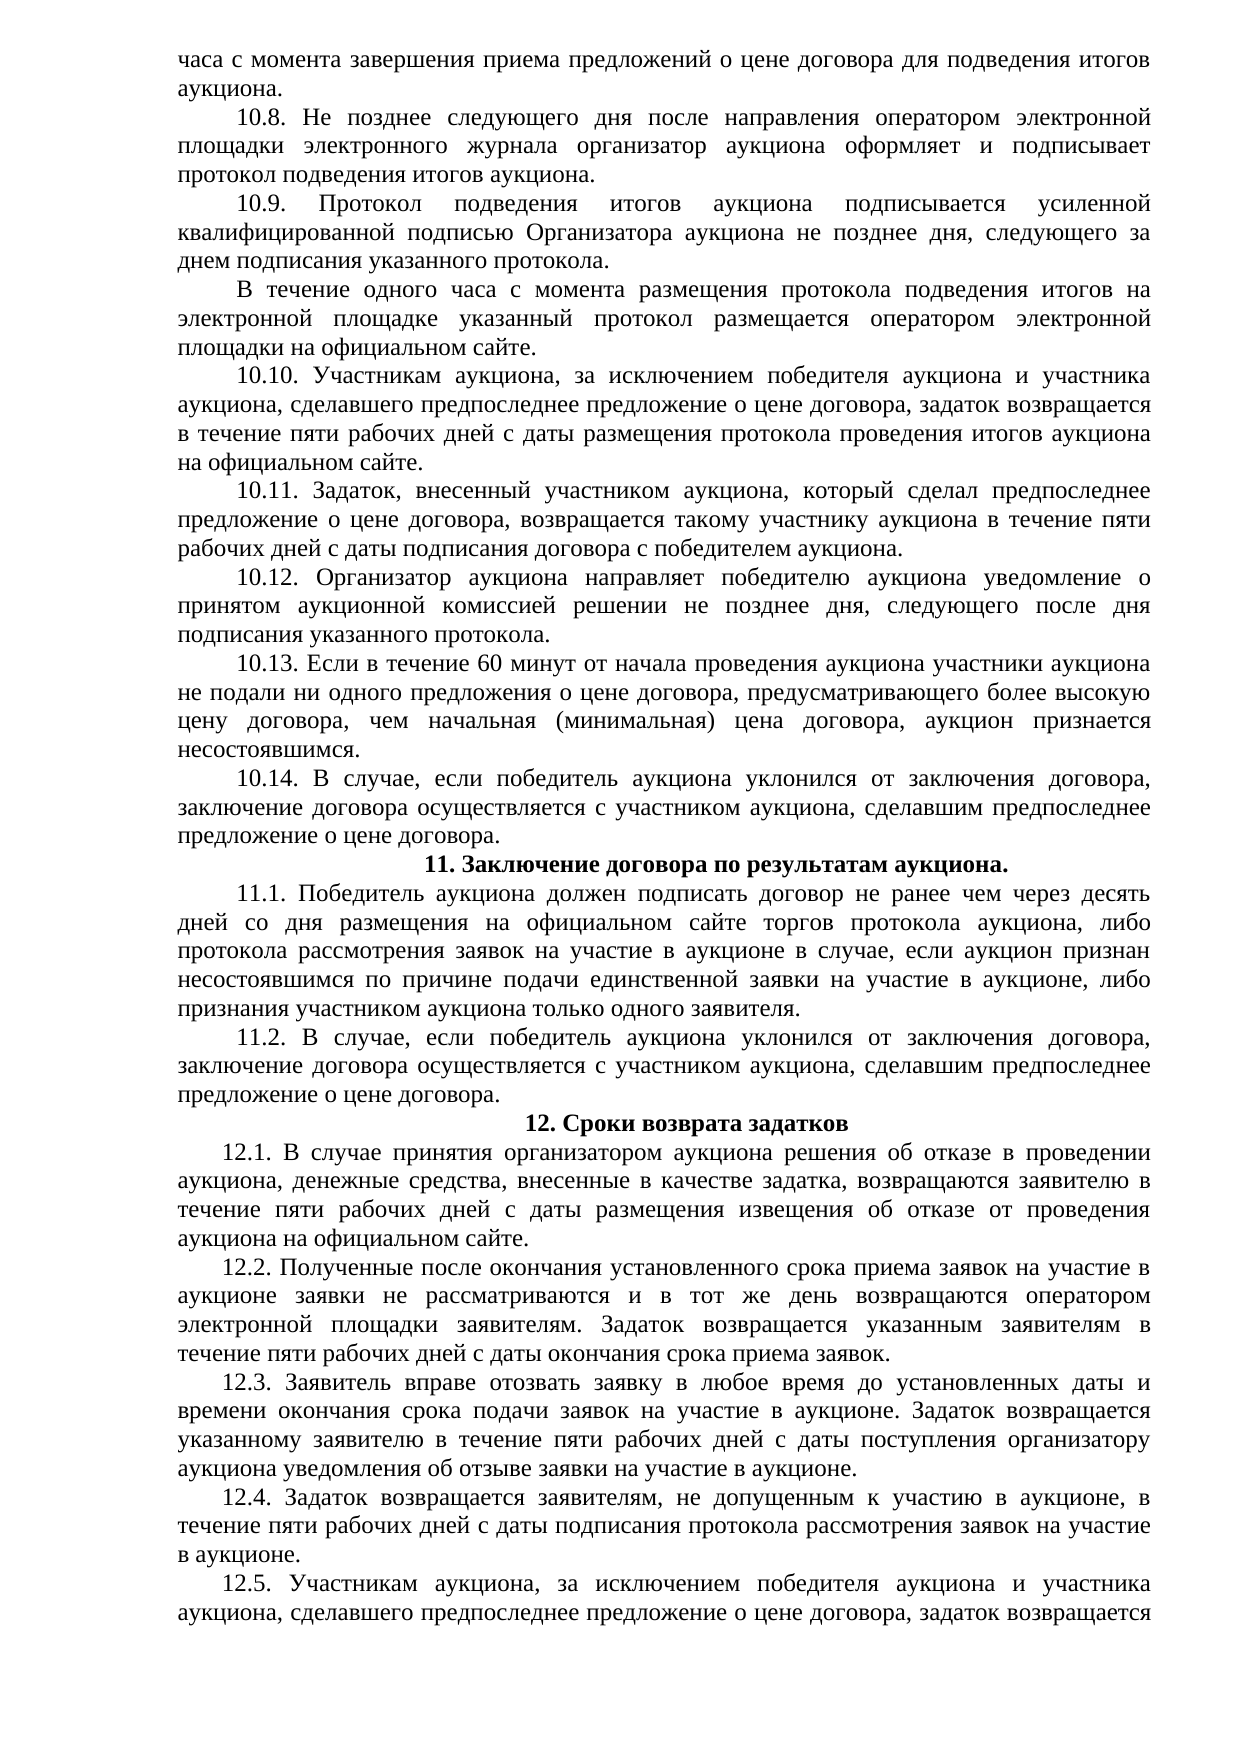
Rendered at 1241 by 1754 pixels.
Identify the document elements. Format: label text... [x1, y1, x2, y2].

text 12.3. Заявитель вправе отозвать заявку в любое время до установленных даты и времени окончания срока подачи заявок на участие в аукционе. Задаток возвращается указанному заявителю в течение пяти рабочих дней с даты поступления организатору аукциона уведомления об отзыве заявки на участие в аукционе. [177, 1367, 1152, 1482]
text 10.10. Участникам аукциона, за исключением победителя аукциона и участника аукциона, сделавшего предпоследнее предложение о цене договора, задаток возвращается в течение пяти рабочих дней с даты размещения протокола проведения итогов аукциона на официальном сайте. [177, 361, 1152, 476]
text 12.2. Полученные после окончания установленного срока приема заявок на участие в аукционе заявки не рассматриваются и в тот же день возвращаются оператором электронной площадки заявителям. Задаток возвращается указанным заявителям в течение пяти рабочих дней с даты окончания срока приема заявок. [177, 1252, 1152, 1367]
text 12.4. Задаток возвращается заявителям, не допущенным к участию в аукционе, в течение пяти рабочих дней с даты подписания протокола рассмотрения заявок на участие в аукционе. [177, 1482, 1152, 1568]
text 10.11. Задаток, внесенный участником аукциона, который сделал предпоследнее предложение о цене договора, возвращается такому участнику аукциона в течение пяти рабочих дней с даты подписания договора с победителем аукциона. [177, 476, 1152, 562]
text 10.14. В случае, если победитель аукциона уклонился от заключения договора, заключение договора осуществляется с участником аукциона, сделавшим предпоследнее предложение о цене договора. [177, 763, 1152, 849]
text 11.1. Победитель аукциона должен подписать договор не ранее чем через десять дней со дня размещения на официальном сайте торгов протокола аукциона, либо протокола рассмотрения заявок на участие в аукционе в случае, если аукцион признан несостоявшимся по причине подачи единственной заявки на участие в аукционе, либо признания участником аукциона только одного заявителя. [177, 878, 1152, 1022]
text В течение одного часа с момента размещения протокола подведения итогов на электронной площадке указанный протокол размещается оператором электронной площадки на официальном сайте. [177, 274, 1152, 361]
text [177, 1568, 1152, 1626]
text 10.12. Организатор аукциона направляет победителю аукциона уведомление о принятом аукционной комиссией решении не позднее дня, следующего после дня подписания указанного протокола. [177, 562, 1152, 648]
text 11. Заключение договора по результатам аукциона. [207, 849, 1152, 878]
text 12.1. В случае принятия организатором аукциона решения об отказе в проведении аукциона, денежные средства, внесенные в качестве задатка, возвращаются заявителю в течение пяти рабочих дней с даты размещения извещения об отказе от проведения аукциона на официальном сайте. [177, 1137, 1152, 1252]
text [177, 44, 1152, 102]
text 11.2. В случае, если победитель аукциона уклонился от заключения договора, заключение договора осуществляется с участником аукциона, сделавшим предпоследнее предложение о цене договора. [177, 1022, 1152, 1108]
text 10.8. Не позднее следующего дня после направления оператором электронной площадки электронного журнала организатор аукциона оформляет и подписывает протокол подведения итогов аукциона. [177, 102, 1152, 188]
text 10.9. Протокол подведения итогов аукциона подписывается усиленной квалифицированной подписью Организатора аукциона не позднее дня, следующего за днем подписания указанного протокола. [177, 188, 1152, 274]
text 12. Сроки возврата задатков [177, 1108, 1152, 1137]
text 10.13. Если в течение 60 минут от начала проведения аукциона участники аукциона не подали ни одного предложения о цене договора, предусматривающего более высокую цену договора, чем начальная (минимальная) цена договора, аукцион признается несостоявшимся. [177, 648, 1152, 763]
